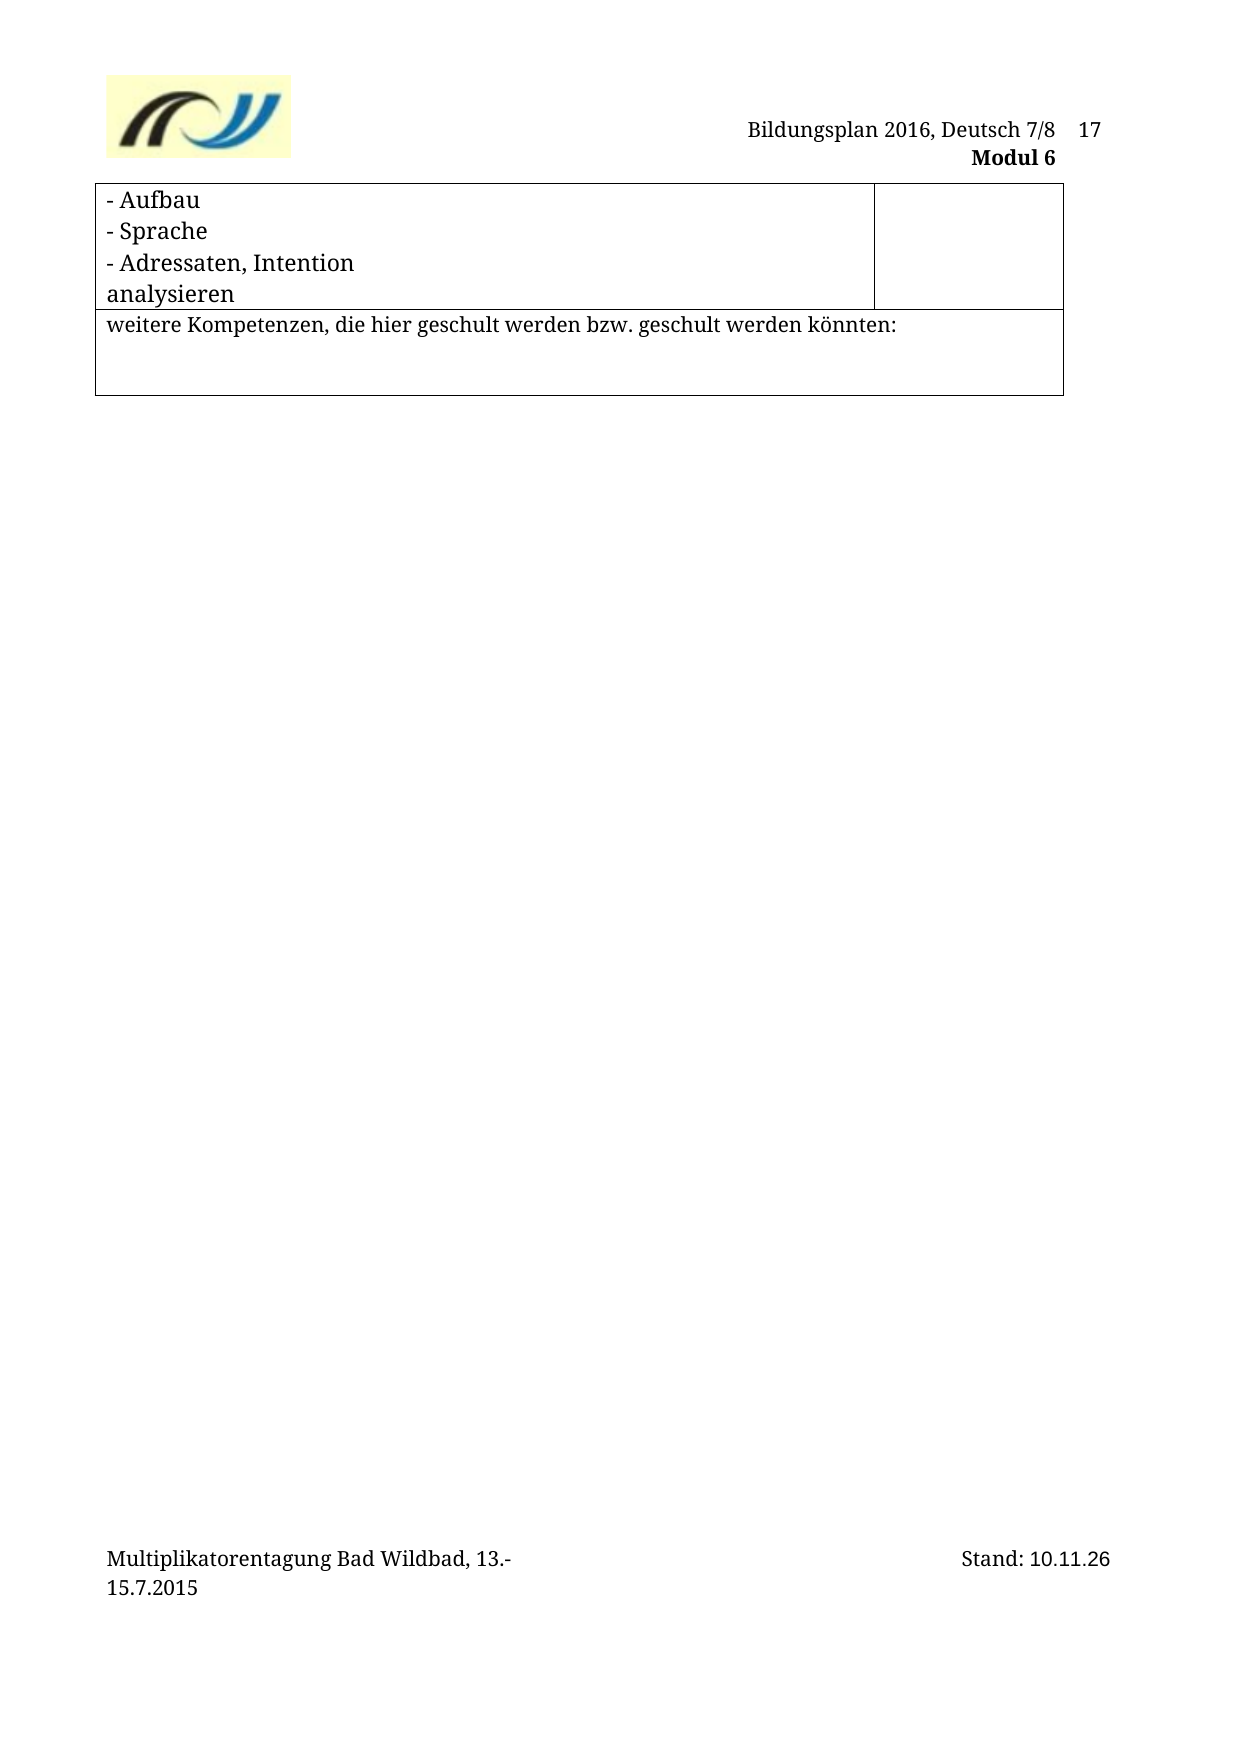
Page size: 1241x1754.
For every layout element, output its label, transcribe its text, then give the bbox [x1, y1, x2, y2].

table_cell (9) Sach- und Gebrauchstexte hinsichtlich der Aspekte - Thema - Aufbau - Sprache - Adressaten, Intention analysieren [96, 184, 874, 309]
table_cell [875, 184, 1063, 309]
table_cell weitere Kompetenzen, die hier geschult werden bzw. geschult werden könnten: [96, 310, 1063, 395]
picture [106, 75, 291, 158]
